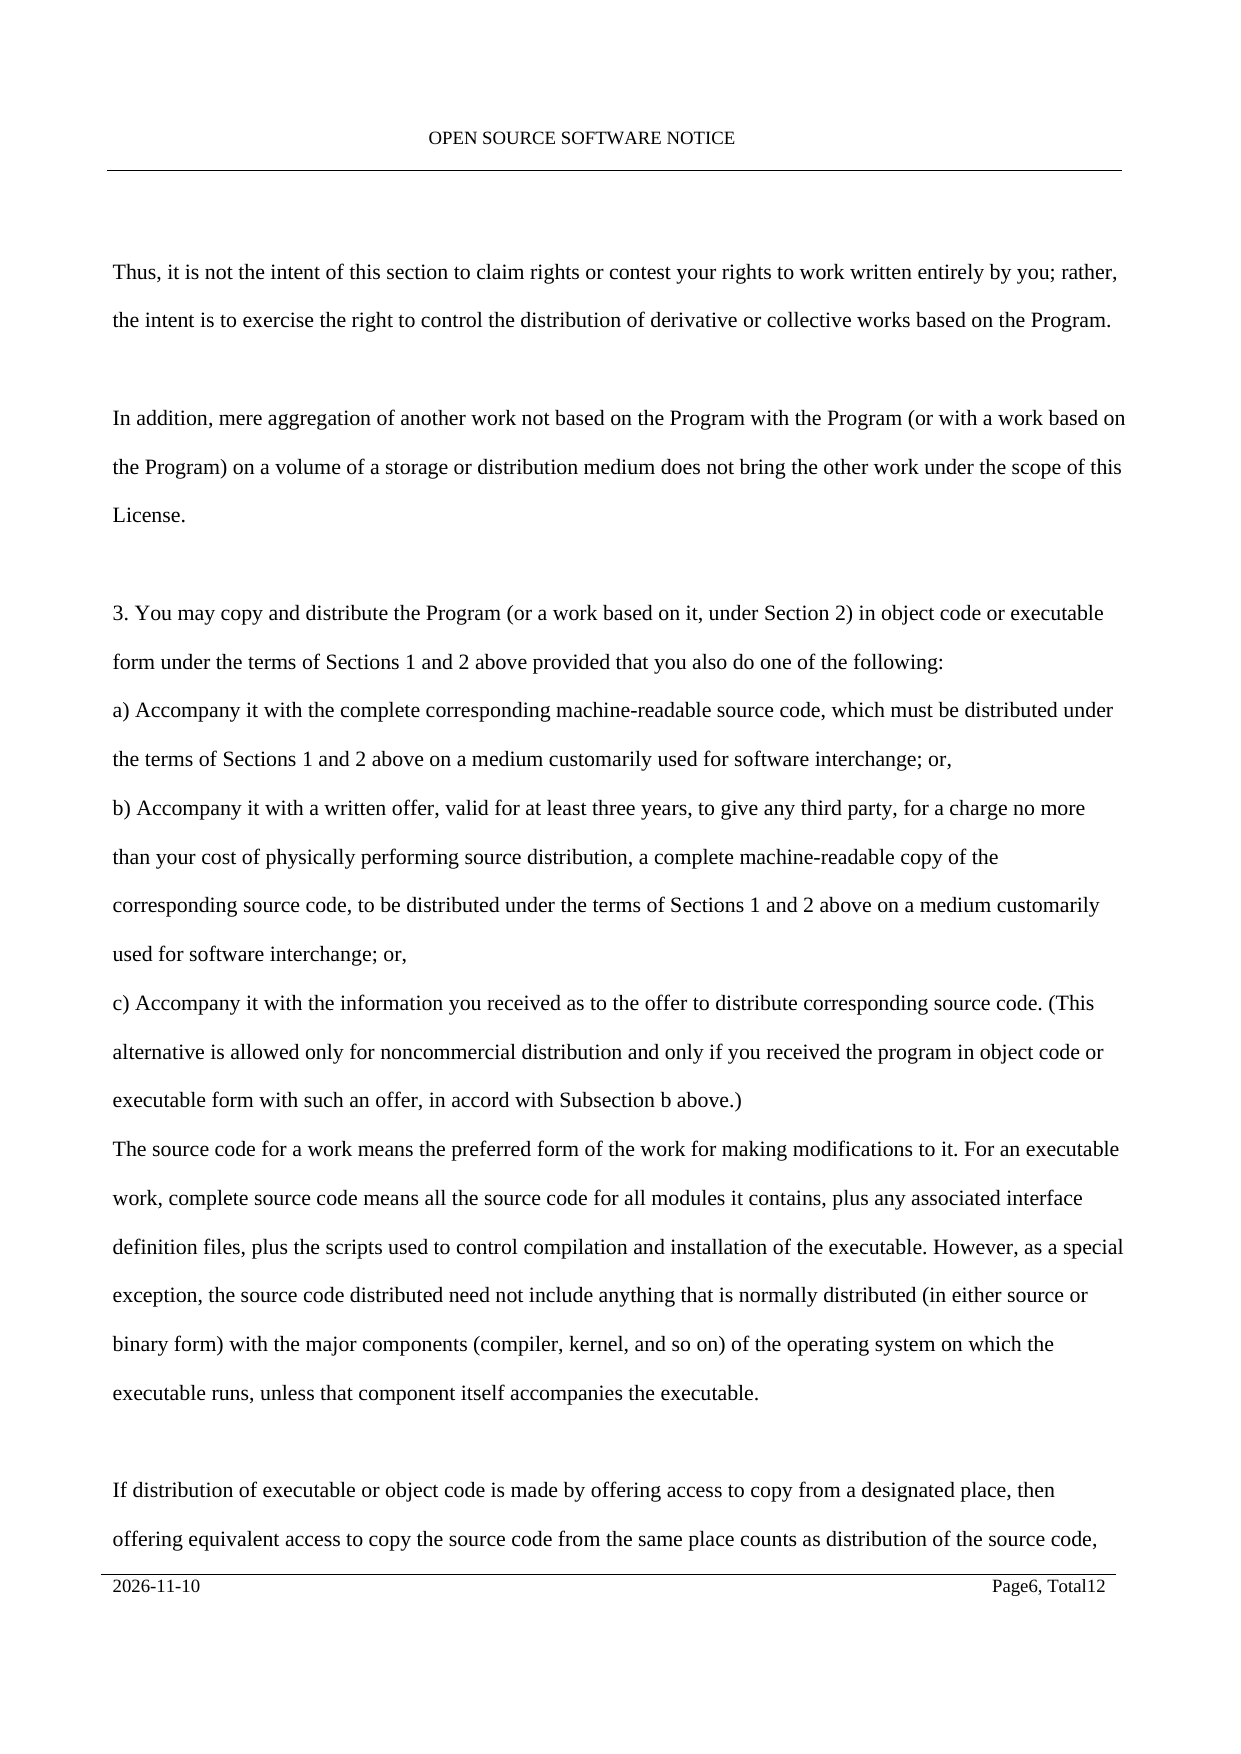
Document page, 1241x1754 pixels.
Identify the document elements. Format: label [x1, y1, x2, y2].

text [112, 206, 1128, 1555]
